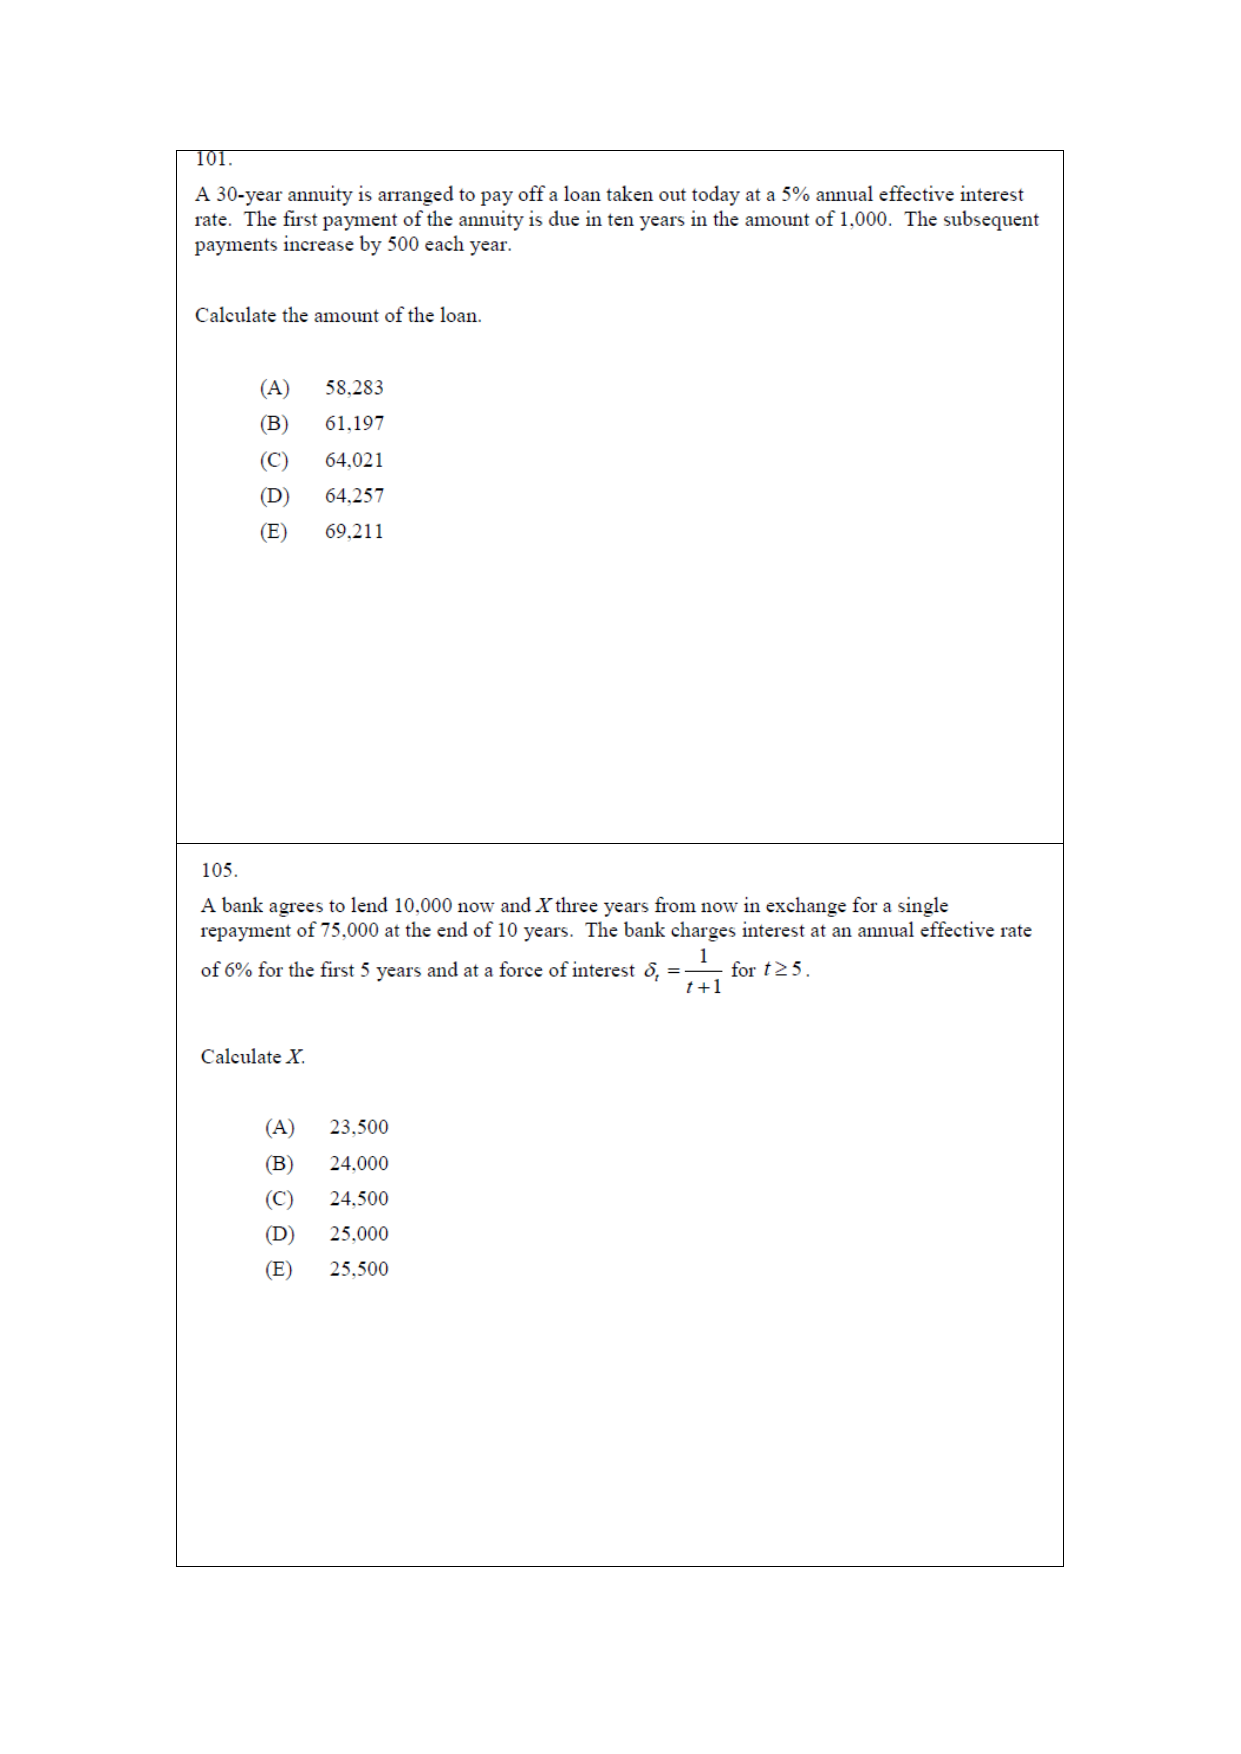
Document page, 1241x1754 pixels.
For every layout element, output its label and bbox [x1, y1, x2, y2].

picture [188, 151, 1053, 550]
table_cell [177, 844, 1063, 1566]
picture [188, 844, 1053, 1291]
table_header [177, 151, 1063, 843]
